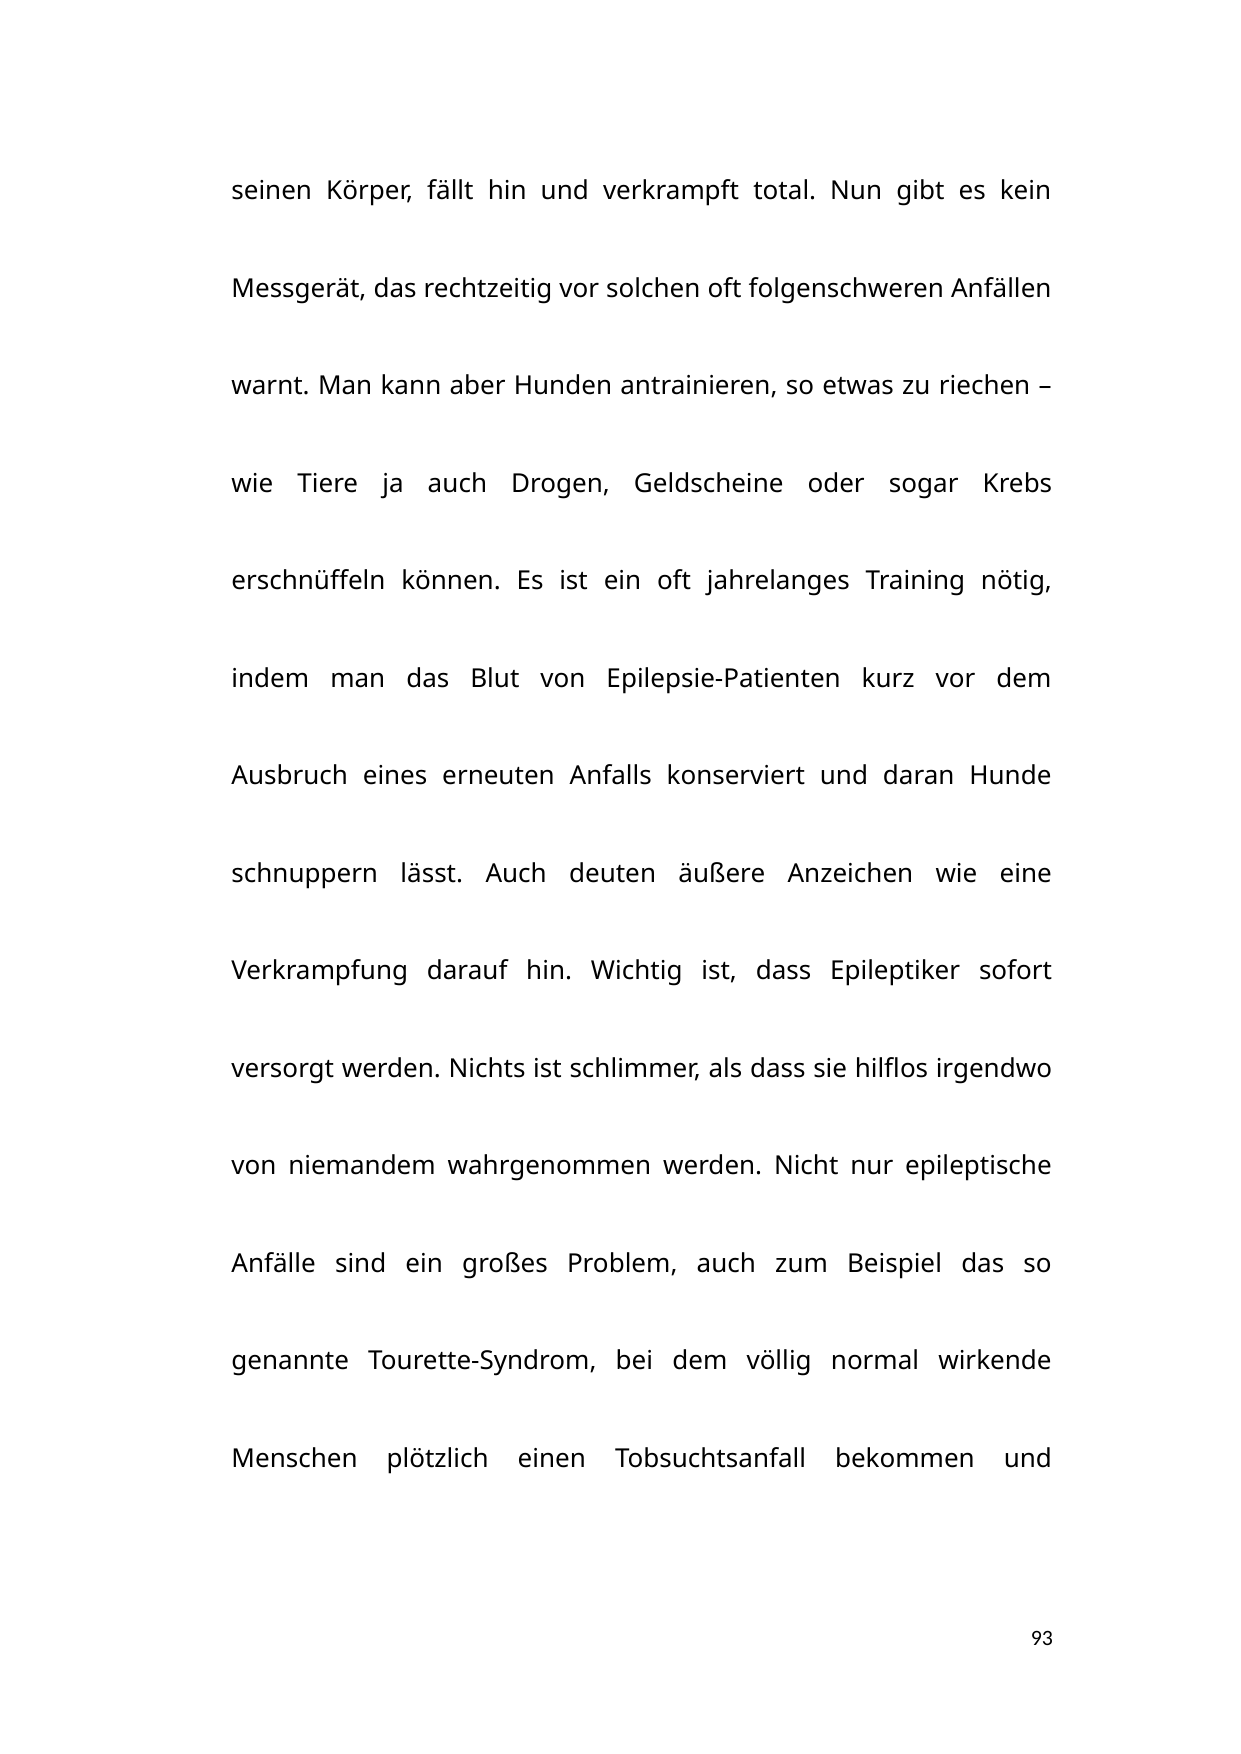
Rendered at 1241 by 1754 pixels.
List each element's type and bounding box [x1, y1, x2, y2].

text [231, 157, 1053, 1489]
